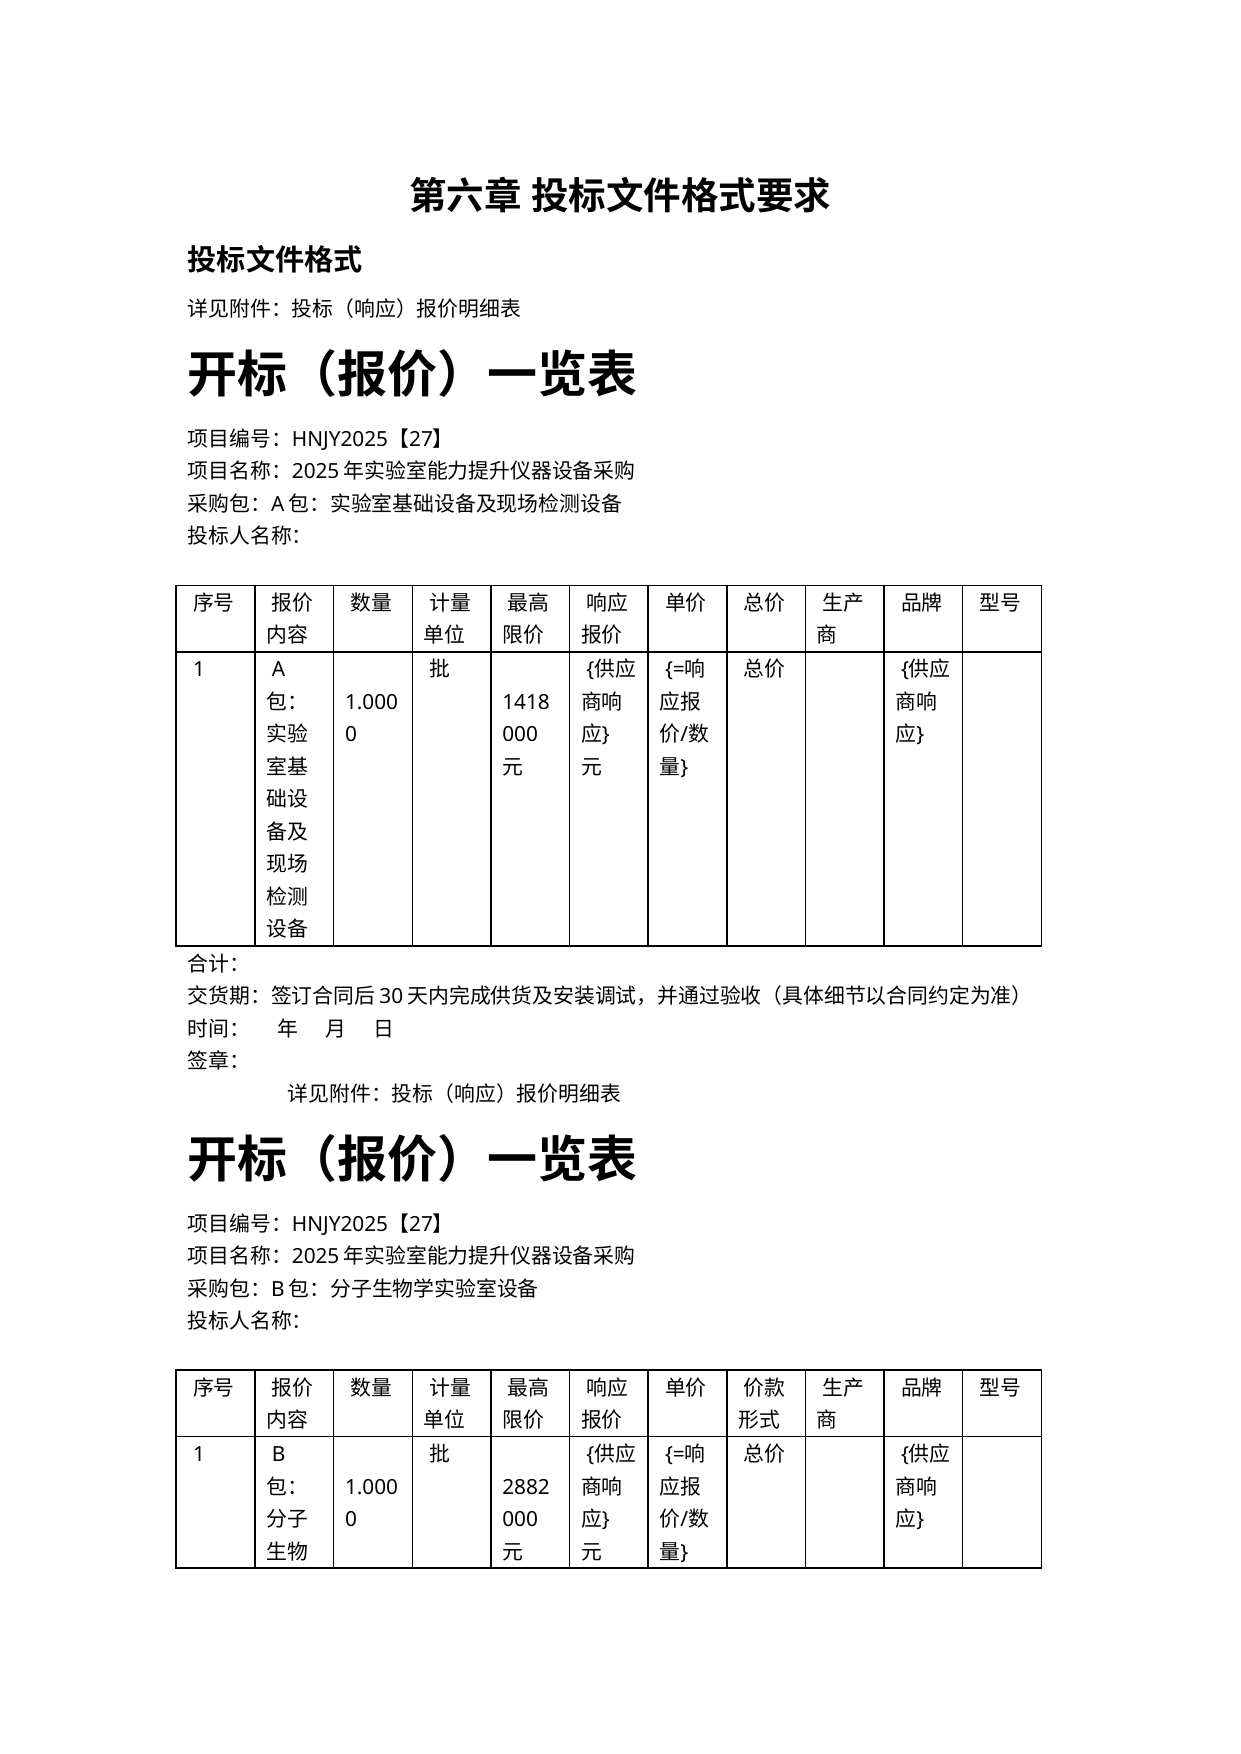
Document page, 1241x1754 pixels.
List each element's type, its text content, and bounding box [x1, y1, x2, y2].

table_cell [806, 1437, 883, 1567]
table_cell 1 [177, 653, 254, 945]
table_header 总价 [728, 586, 805, 651]
table_cell A包： 实验室基础设备及现场检测设备 [256, 653, 333, 945]
table_header 计量单位 [413, 586, 490, 651]
table_cell {供应商响应} [885, 1437, 962, 1567]
table_cell 批 [413, 653, 490, 945]
table_cell [806, 653, 883, 945]
table_header 序号 [177, 1371, 254, 1436]
table_cell 总价 [728, 1437, 805, 1567]
text 合计： [187, 947, 1053, 979]
text 项目名称：2025年实验室能力提升仪器设备采购 [187, 1239, 1053, 1272]
text 开标（报价）一览表 [187, 324, 1053, 422]
table_header 响应报价 [570, 1371, 647, 1436]
table_header 最高限价 [492, 586, 569, 651]
table_cell {供应商响应} 元 [570, 653, 647, 945]
table_header 计量单位 [413, 1371, 490, 1436]
table_header 生产商 [806, 586, 883, 651]
table_header 序号 [177, 586, 254, 651]
table_cell [963, 1437, 1041, 1567]
table_cell [963, 653, 1041, 945]
table_cell 批 [413, 1437, 490, 1567]
table_cell 1.0000 [334, 1437, 412, 1567]
table_cell 1418000 元 [492, 653, 569, 945]
table_header 价款形式 [728, 1371, 805, 1436]
table_cell {供应商响应} [885, 653, 962, 945]
table_header 最高限价 [492, 1371, 569, 1436]
text 采购包：B包：分子生物学实验室设备 [187, 1272, 1053, 1304]
table_cell 1.0000 [334, 653, 412, 945]
table_header 单价 [649, 1371, 726, 1436]
table_header 数量 [334, 586, 412, 651]
table_cell {=响应报价/数量} [649, 653, 726, 945]
table_cell B包：分子生物学实验室设备 [256, 1437, 333, 1567]
text 签章： [187, 1044, 1053, 1077]
table_cell {供应商响应} 元 [570, 1437, 647, 1567]
text 投标文件格式 [187, 227, 1053, 292]
text 时间： 年 月 日 [187, 1012, 1053, 1044]
table_header 品牌 [885, 586, 962, 651]
table_cell 2882000 元 [492, 1437, 569, 1567]
text 交货期：签订合同后30天内完成供货及安装调试，并通过验收（具体细节以合同约定为准） [187, 979, 1053, 1012]
table_header 生产商 [806, 1371, 883, 1436]
table_header 报价内容 [256, 586, 333, 651]
text 开标（报价）一览表 [187, 1109, 1053, 1207]
text 投标人名称： [187, 1304, 1053, 1337]
text 项目编号：HNJY2025【27】 [187, 1207, 1053, 1239]
table_cell {=响应报价/数量} [649, 1437, 726, 1567]
table_cell 1 [177, 1437, 254, 1567]
table_header 品牌 [885, 1371, 962, 1436]
table_header 数量 [334, 1371, 412, 1436]
table_header 型号 [963, 586, 1041, 651]
text 第六章 投标文件格式要求 [187, 162, 1053, 227]
text 详见附件：投标（响应）报价明细表 [187, 1077, 1053, 1109]
table_header 单价 [649, 586, 726, 651]
table_header 型号 [963, 1371, 1041, 1436]
text 采购包：A包：实验室基础设备及现场检测设备 [187, 487, 1053, 519]
text 项目编号：HNJY2025【27】 [187, 422, 1053, 454]
text 投标人名称： [187, 519, 1053, 552]
text 详见附件：投标（响应）报价明细表 [187, 292, 1053, 324]
table_header 响应报价 [570, 586, 647, 651]
table_cell 总价 [728, 653, 805, 945]
table_header 报价内容 [256, 1371, 333, 1436]
text 项目名称：2025年实验室能力提升仪器设备采购 [187, 454, 1053, 487]
